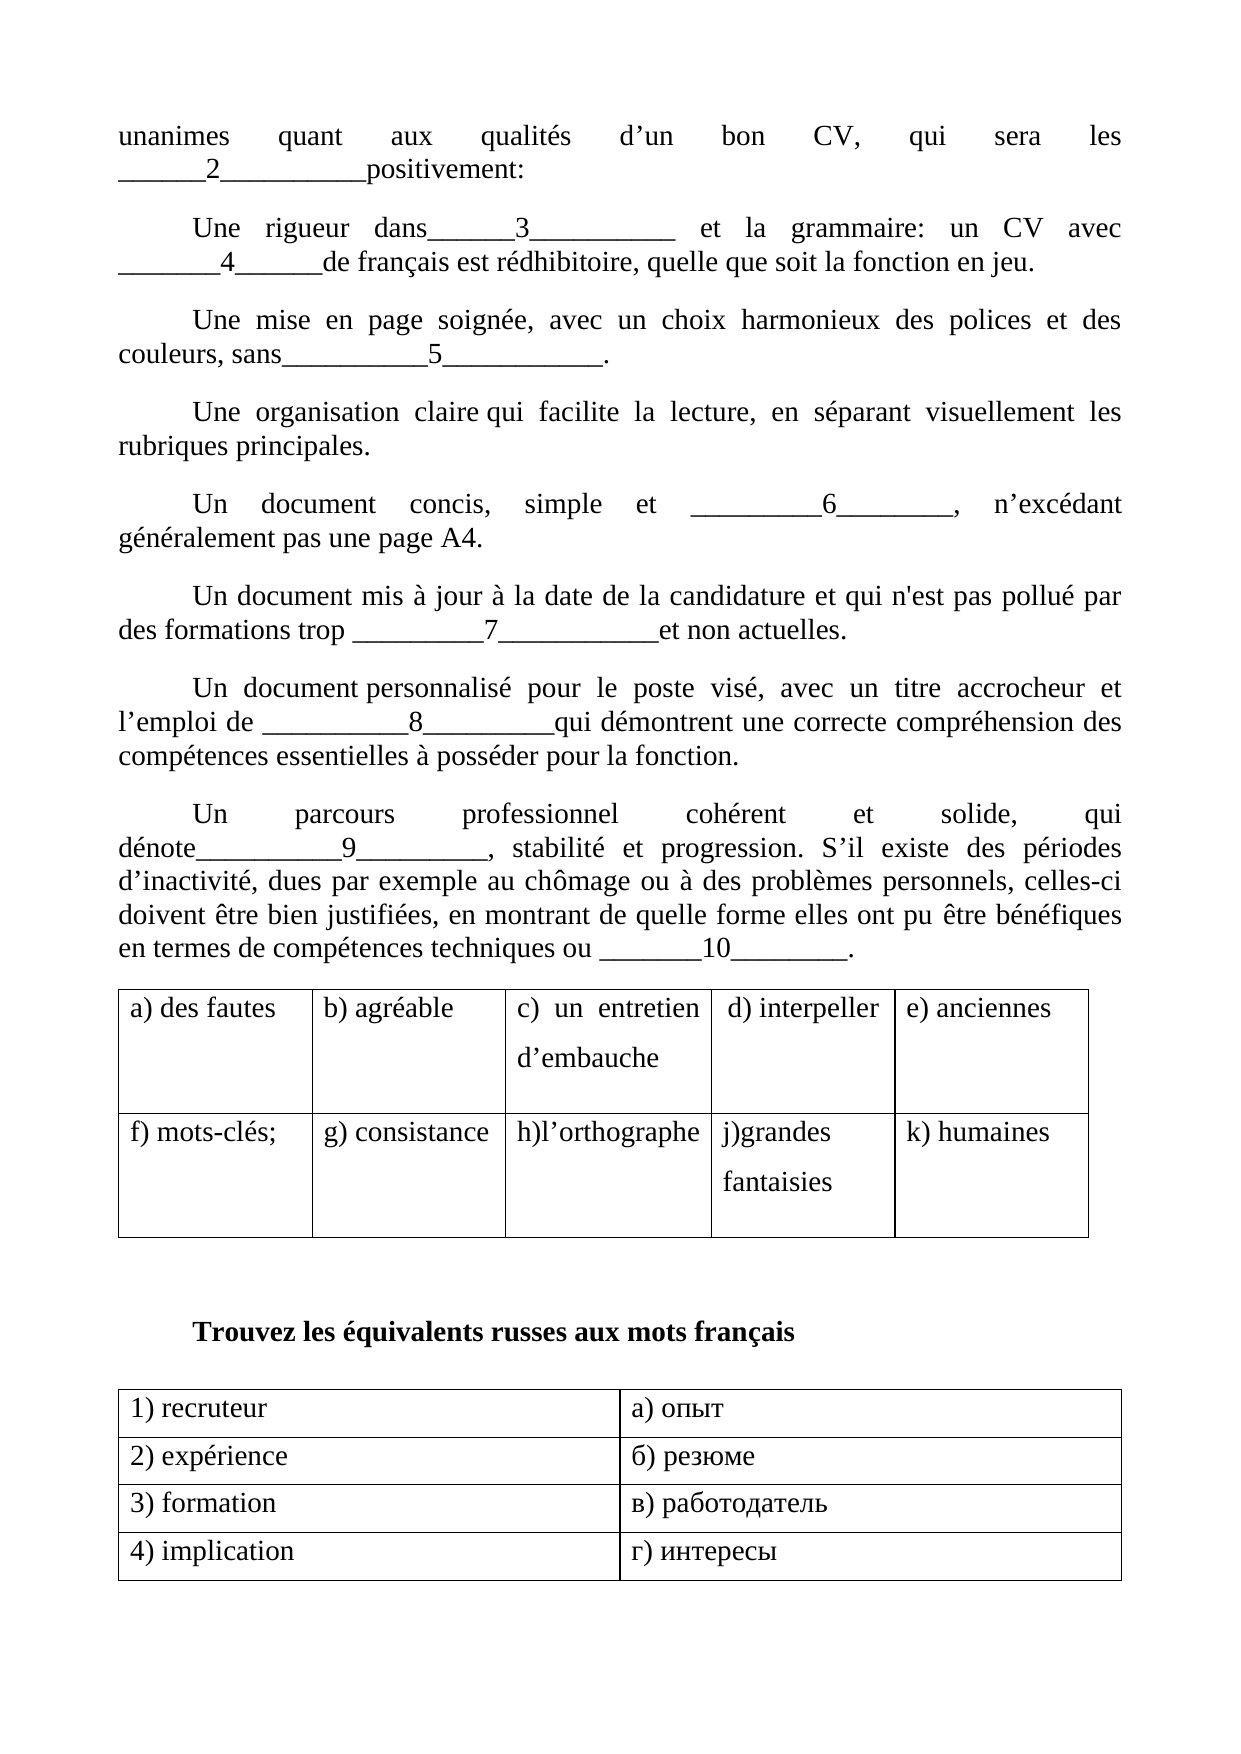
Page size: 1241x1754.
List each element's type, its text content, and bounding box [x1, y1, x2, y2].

text Un document concis, simple et _________6________, n’excédant généralement pas une page A4. [118, 486, 1122, 553]
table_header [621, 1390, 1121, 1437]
text Un parcours professionnel cohérent et solide, qui dénote__________9_________, stabilité et progression. S’il existe des périodes d’inactivité, dues par exemple au chômage ou à des problèmes personnels, celles-ci doivent être bien justifiées, en montrant de quelle forme elles ont pu être bénéfiques en termes de compétences techniques ou _______10________. [118, 796, 1122, 964]
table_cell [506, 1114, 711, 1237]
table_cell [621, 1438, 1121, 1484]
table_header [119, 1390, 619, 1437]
text Une rigueur dans______3__________ et la grammaire: un CV avec _______4______de français est rédhibitoire, quelle que soit la fonction en jeu. [118, 210, 1122, 277]
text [118, 118, 1122, 185]
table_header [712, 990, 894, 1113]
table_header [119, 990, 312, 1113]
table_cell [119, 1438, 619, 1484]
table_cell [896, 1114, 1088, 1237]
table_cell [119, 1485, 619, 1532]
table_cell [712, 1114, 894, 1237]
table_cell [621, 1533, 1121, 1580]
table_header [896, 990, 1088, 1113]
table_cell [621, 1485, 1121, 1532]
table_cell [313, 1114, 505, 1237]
text Trouvez les équivalents russes aux mots français [118, 1314, 1122, 1347]
text Un document mis à jour à la date de la candidature et qui n'est pas pollué par des formations trop _________7___________et non actuelles. [118, 578, 1122, 646]
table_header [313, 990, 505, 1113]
text Une organisation claire qui facilite la lecture, en séparant visuellement les rubriques principales. [118, 394, 1122, 461]
text Une mise en page soignée, avec un choix harmonieux des polices et des couleurs, sans__________5___________. [118, 302, 1122, 369]
text Un document personnalisé pour le poste visé, avec un titre accrocheur et l’emploi de __________8_________qui démontrent une correcte compréhension des compétences essentielles à posséder pour la fonction. [118, 671, 1122, 771]
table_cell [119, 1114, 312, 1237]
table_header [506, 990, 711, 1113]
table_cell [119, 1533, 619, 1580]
